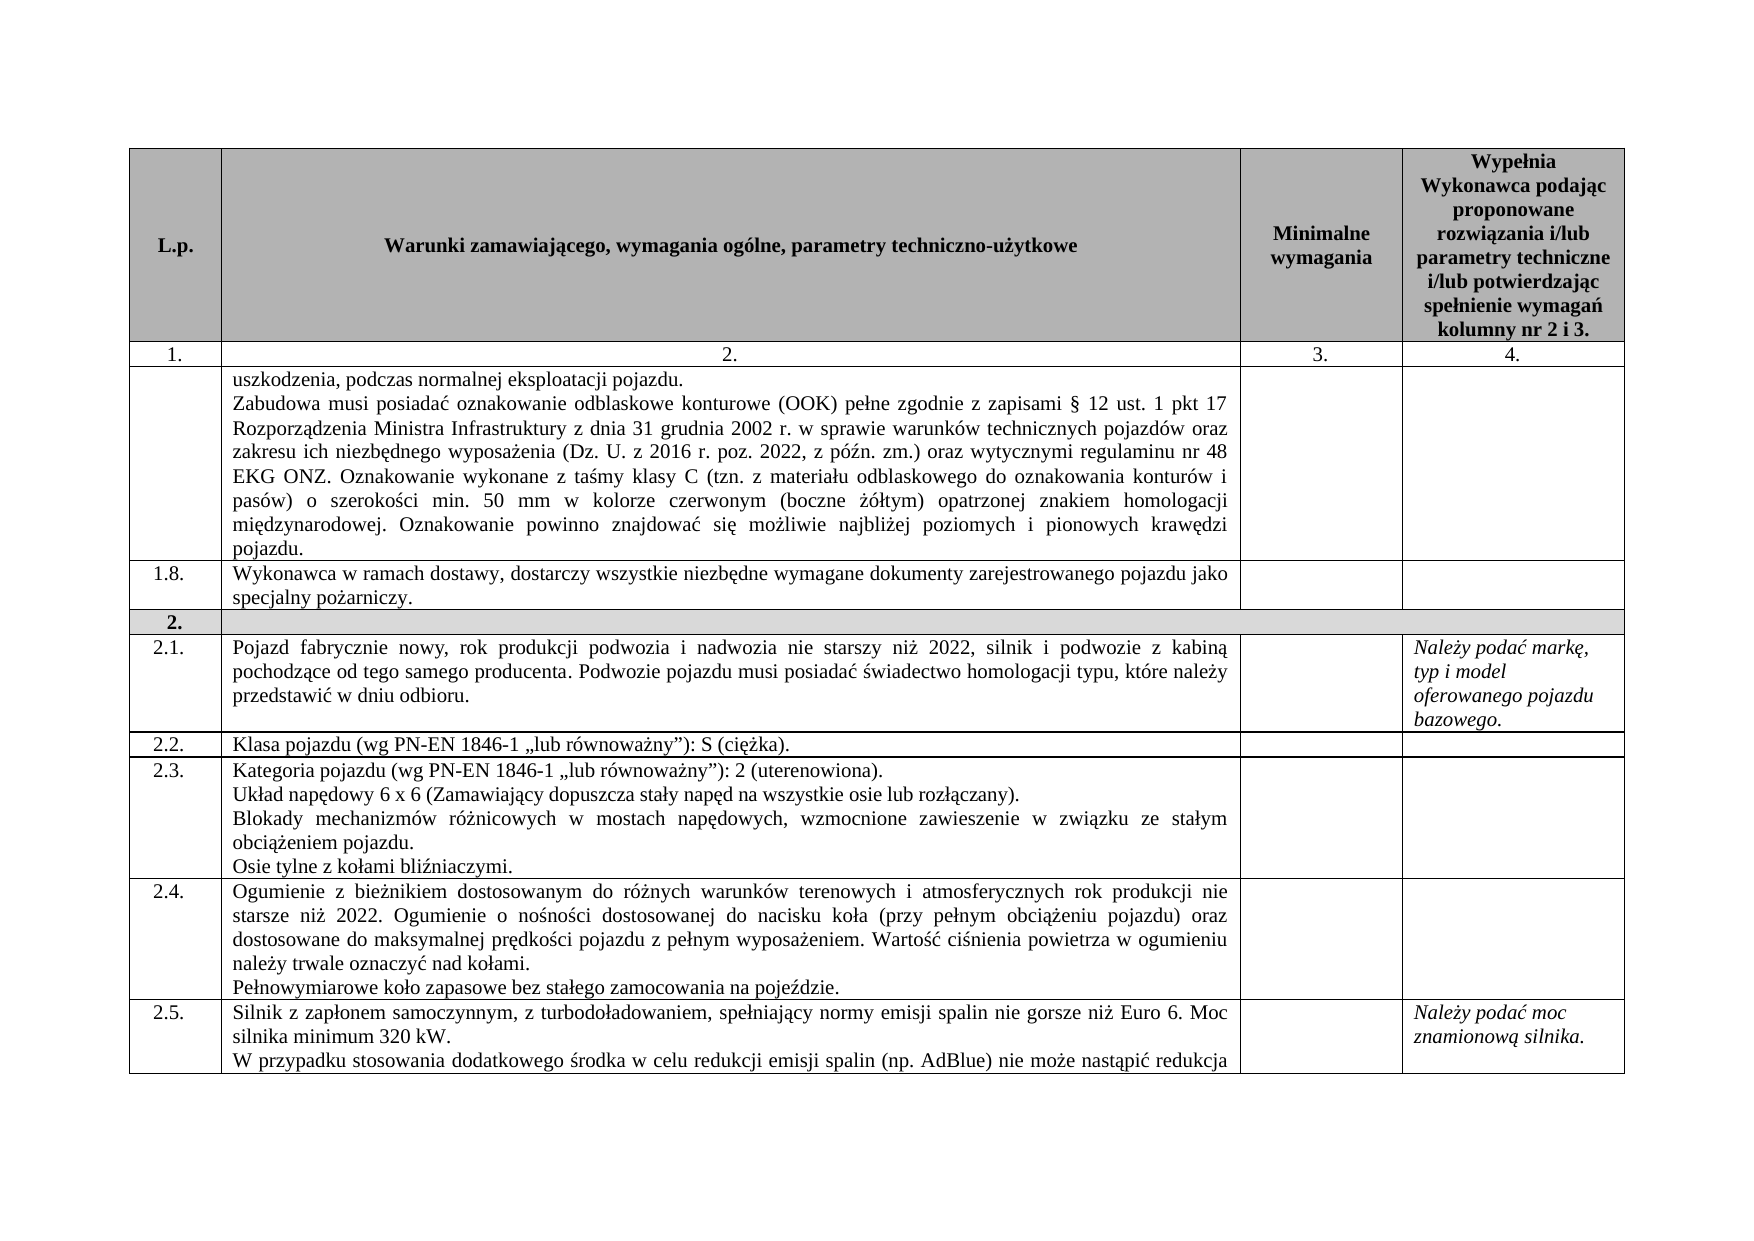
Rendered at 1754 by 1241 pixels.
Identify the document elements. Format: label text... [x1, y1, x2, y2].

table_cell [1241, 635, 1402, 731]
table_cell [1241, 733, 1402, 756]
table_cell [1403, 342, 1624, 366]
table_header Minimalne wymagania [1241, 149, 1402, 341]
table_cell [130, 1000, 221, 1072]
table_cell [130, 733, 221, 756]
table_cell [1241, 879, 1402, 999]
table_header L.p. [130, 149, 221, 341]
table_cell [1241, 561, 1402, 609]
table_cell Klasa pojazdu (wg PN-EN 1846-1 „lub równoważny”): S (ciężka). [222, 733, 1240, 756]
table_cell Należy podać markę, typ i model oferowanego pojazdu bazowego. [1403, 635, 1624, 731]
table_cell Pojazd fabrycznie nowy, rok produkcji podwozia i nadwozia nie starszy niż 2022, silnik i podwozie z kabiną pochodzące od tego samego producenta. Podwozie pojazdu musi posiadać świadectwo homologacji typu, które należy przedstawić w dniu odbioru. [222, 635, 1240, 731]
table_cell [130, 610, 221, 634]
table_cell [1241, 1000, 1402, 1072]
table_cell [130, 367, 221, 560]
table_cell [1241, 758, 1402, 878]
table_cell Należy podać moc znamionową silnika. [1403, 1000, 1624, 1072]
table_cell [1403, 367, 1624, 560]
table_cell [1241, 367, 1402, 560]
table_cell [1403, 758, 1624, 878]
table_cell [130, 561, 221, 609]
table_cell [130, 635, 221, 731]
table_cell [1241, 342, 1402, 366]
table_cell [130, 758, 221, 878]
table_header Wypełnia Wykonawca podając proponowane rozwiązania i/lub parametry techniczne i/lub potwierdzając spełnienie wymagań kolumny nr 2 i 3. [1403, 149, 1624, 341]
table_cell [222, 610, 1624, 634]
table_cell Kategoria pojazdu (wg PN-EN 1846-1 „lub równoważny”): 2 (uterenowiona). Układ napędowy 6 x 6 (Zamawiający dopuszcza stały napęd na wszystkie osie lub rozłączany). Blokady mechanizmów różnicowych w mostach napędowych, wzmocnione zawieszenie w związku ze stałym obciążeniem pojazdu. Osie tylne z kołami bliźniaczymi. [222, 758, 1240, 878]
table_cell [130, 342, 221, 366]
table_cell Ogumienie z bieżnikiem dostosowanym do różnych warunków terenowych i atmosferycznych rok produkcji nie starsze niż 2022. Ogumienie o nośności dostosowanej do nacisku koła (przy pełnym obciążeniu pojazdu) oraz dostosowane do maksymalnej prędkości pojazdu z pełnym wyposażeniem. Wartość ciśnienia powietrza w ogumieniu należy trwale oznaczyć nad kołami. Pełnowymiarowe koło zapasowe bez stałego zamocowania na pojeździe. [222, 879, 1240, 999]
table_cell [1403, 561, 1624, 609]
table_header Warunki zamawiającego, wymagania ogólne, parametry techniczno-użytkowe [222, 149, 1240, 341]
table_cell [222, 342, 1240, 366]
table_cell [1403, 733, 1624, 756]
table_cell [130, 879, 221, 999]
table_cell Wykonawca w ramach dostawy, dostarczy wszystkie niezbędne wymagane dokumenty zarejestrowanego pojazdu jako specjalny pożarniczy. [222, 561, 1240, 609]
table_cell [1403, 879, 1624, 999]
